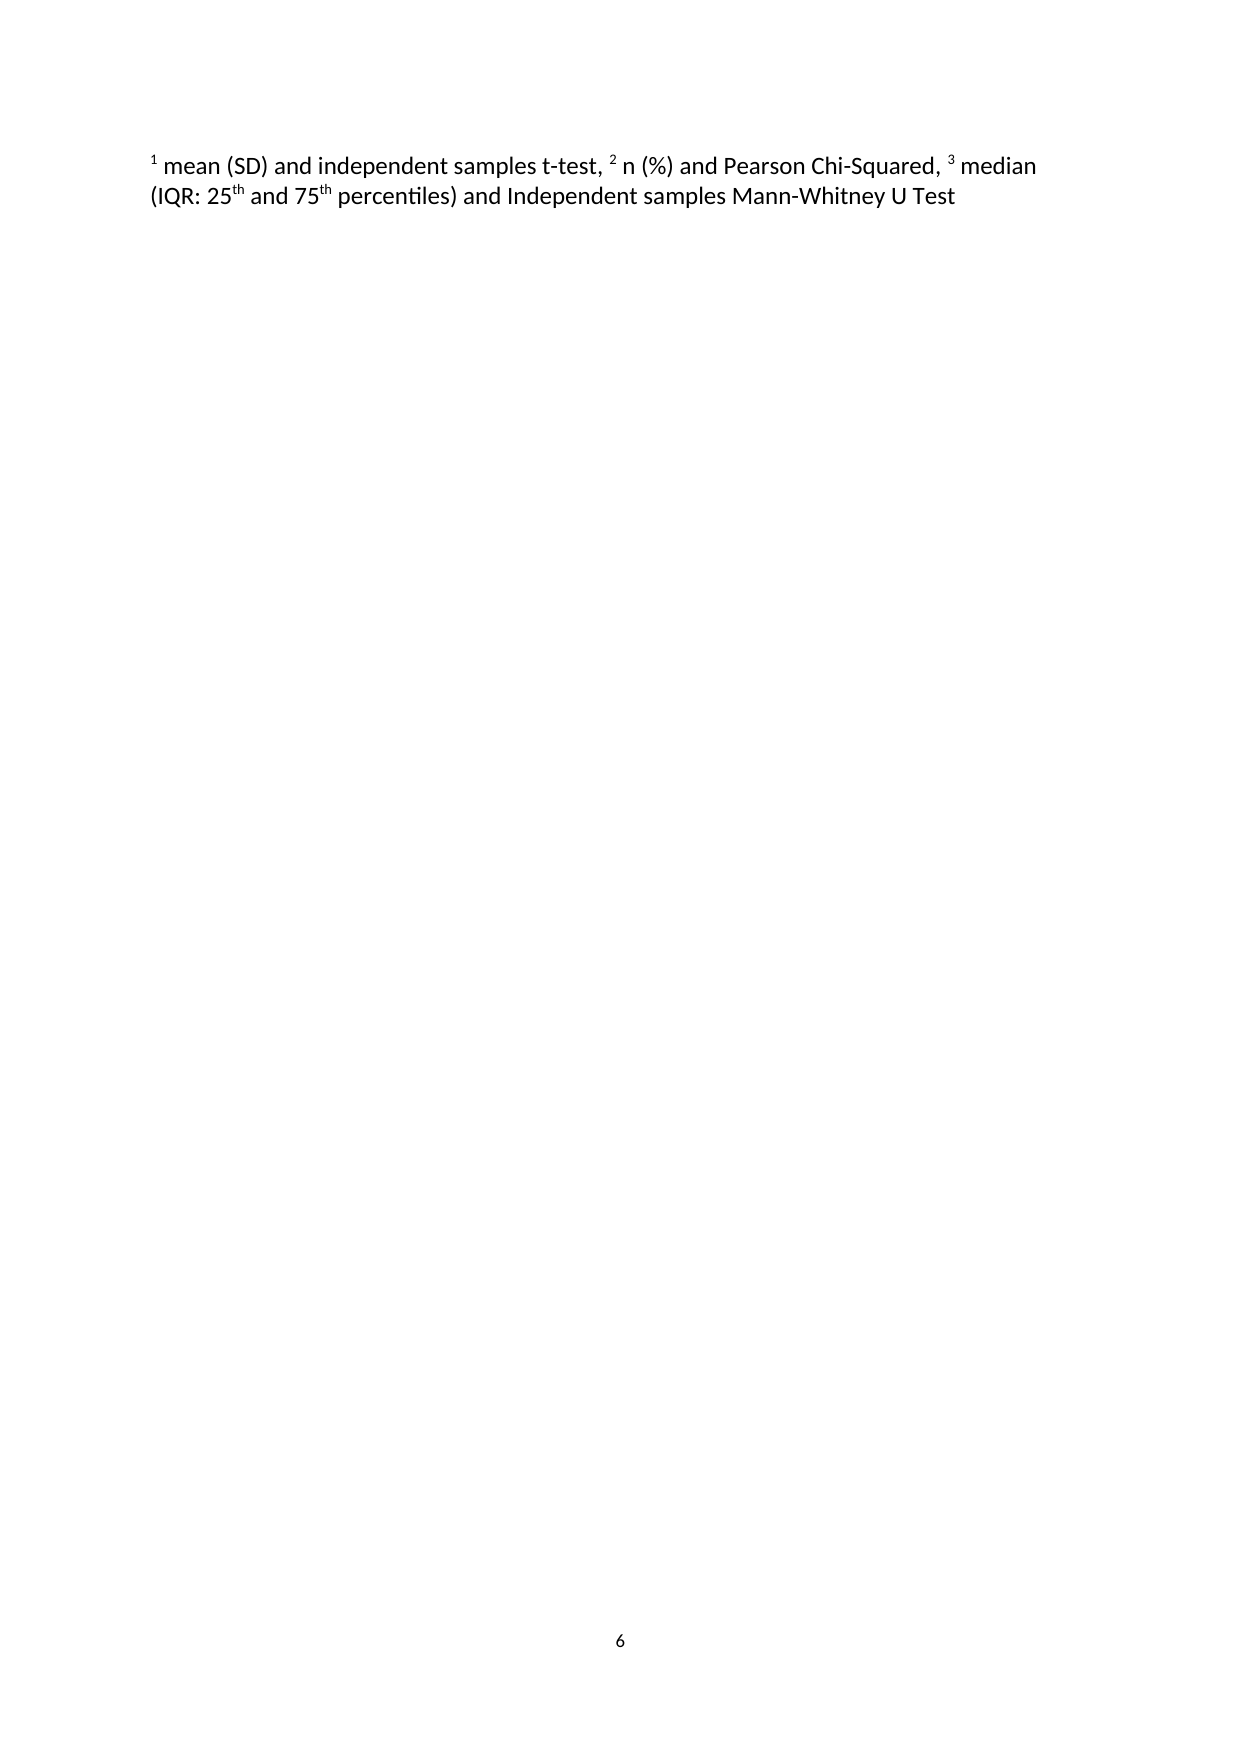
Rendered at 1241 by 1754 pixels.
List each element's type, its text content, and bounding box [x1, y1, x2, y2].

text 1 mean (SD) and independent samples t-test, 2 n (%) and Pearson Chi-Squared, 3 median (IQR: 25th and 75th percentiles) and Independent samples Mann-Whitney U Test [150, 150, 1090, 211]
